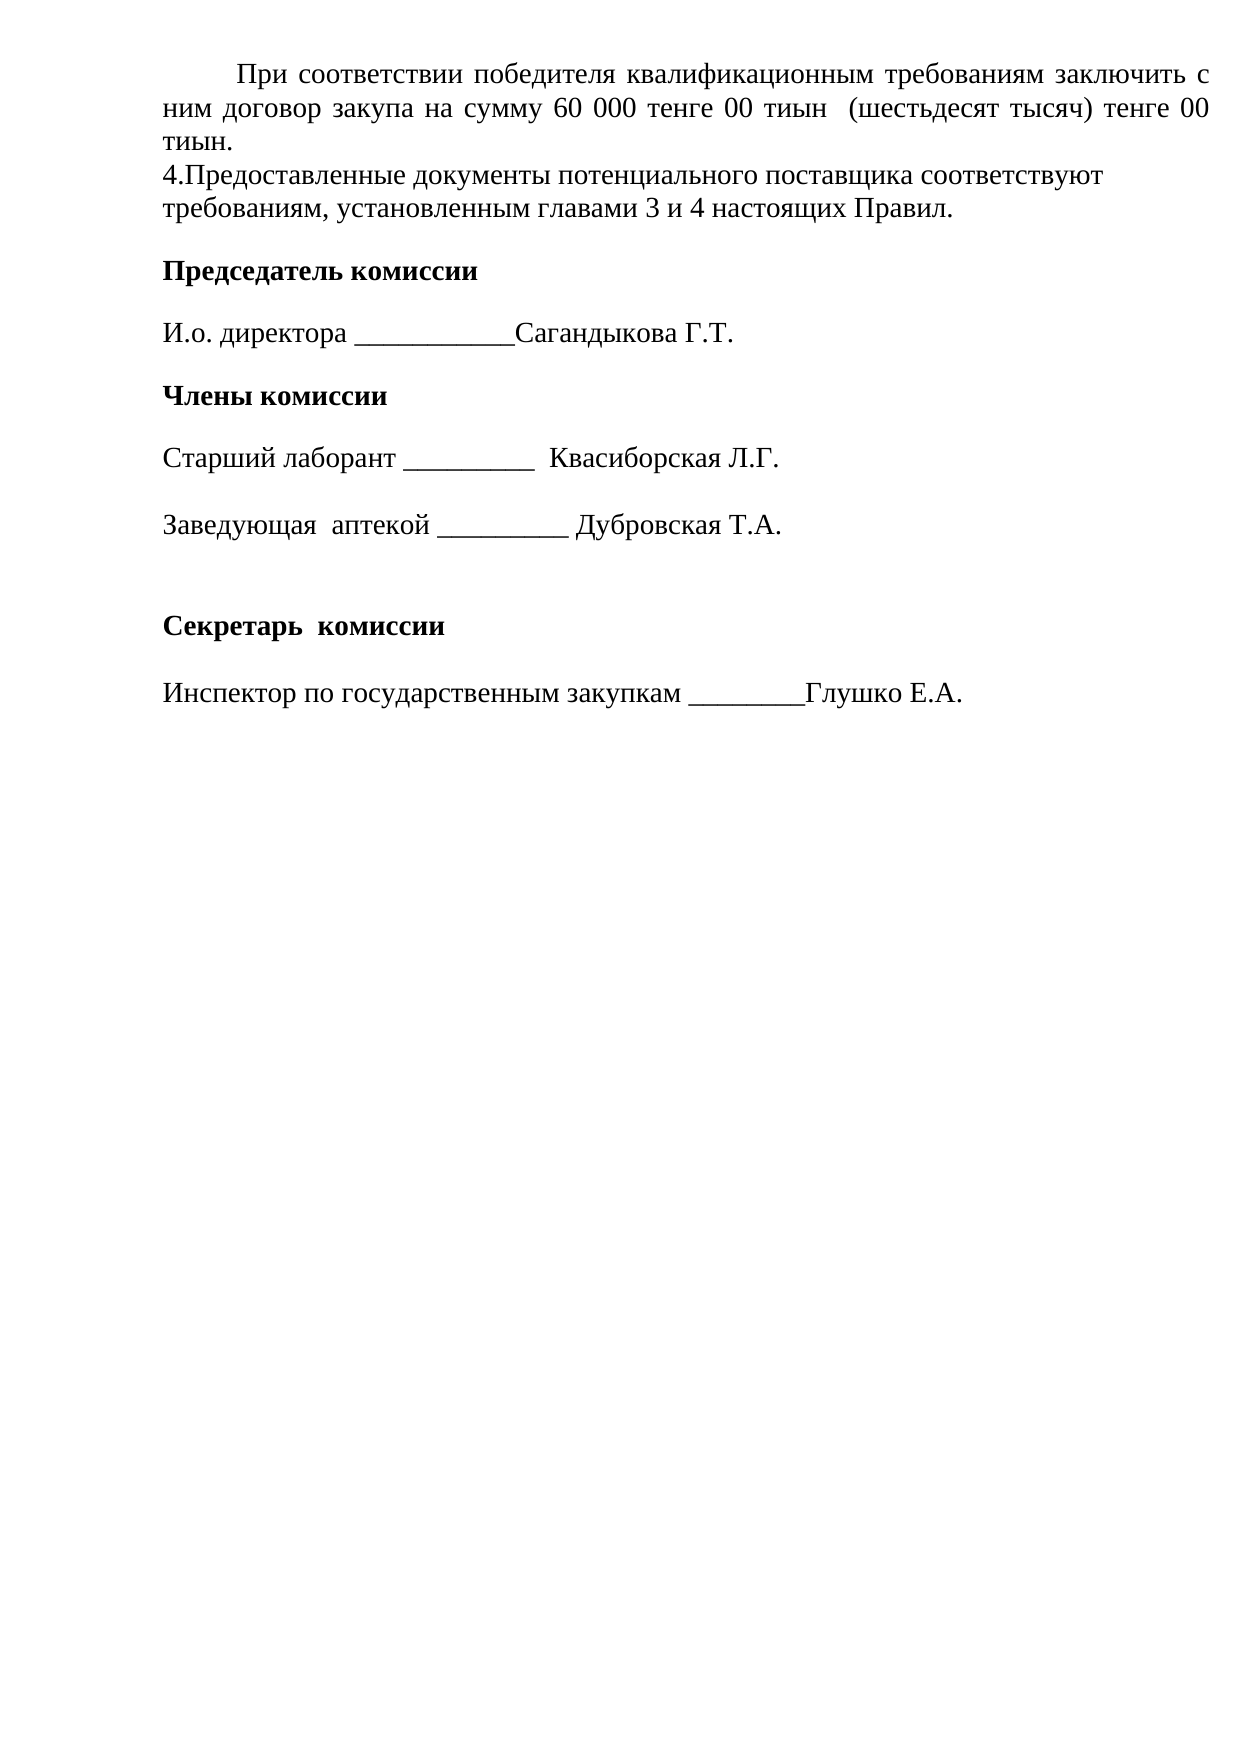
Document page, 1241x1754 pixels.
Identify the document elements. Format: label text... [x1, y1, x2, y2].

text 4.Предоставленные документы потенциального поставщика соответствуют требованиям, установленным главами 3 и 4 настоящих Правил. [162, 157, 1211, 224]
text При соответствии победителя квалификационным требованиям заключить с ним договор закупа на сумму 60 000 тенге 00 тиын (шестьдесят тысяч) тенге 00 тиын. [162, 56, 1211, 157]
text Члены комиссии [162, 378, 1211, 411]
text Заведующая аптекой _________ Дубровская Т.А. [162, 507, 1211, 541]
text Секретарь комиссии [162, 608, 1211, 642]
text Председатель комиссии [162, 253, 1211, 286]
text Инспектор по государственным закупкам ________Глушко Е.А. [162, 675, 1211, 709]
text Старший лаборант _________ Квасиборская Л.Г. [162, 440, 1211, 474]
text И.о. директора ___________Сагандыкова Г.Т. [162, 315, 1211, 348]
